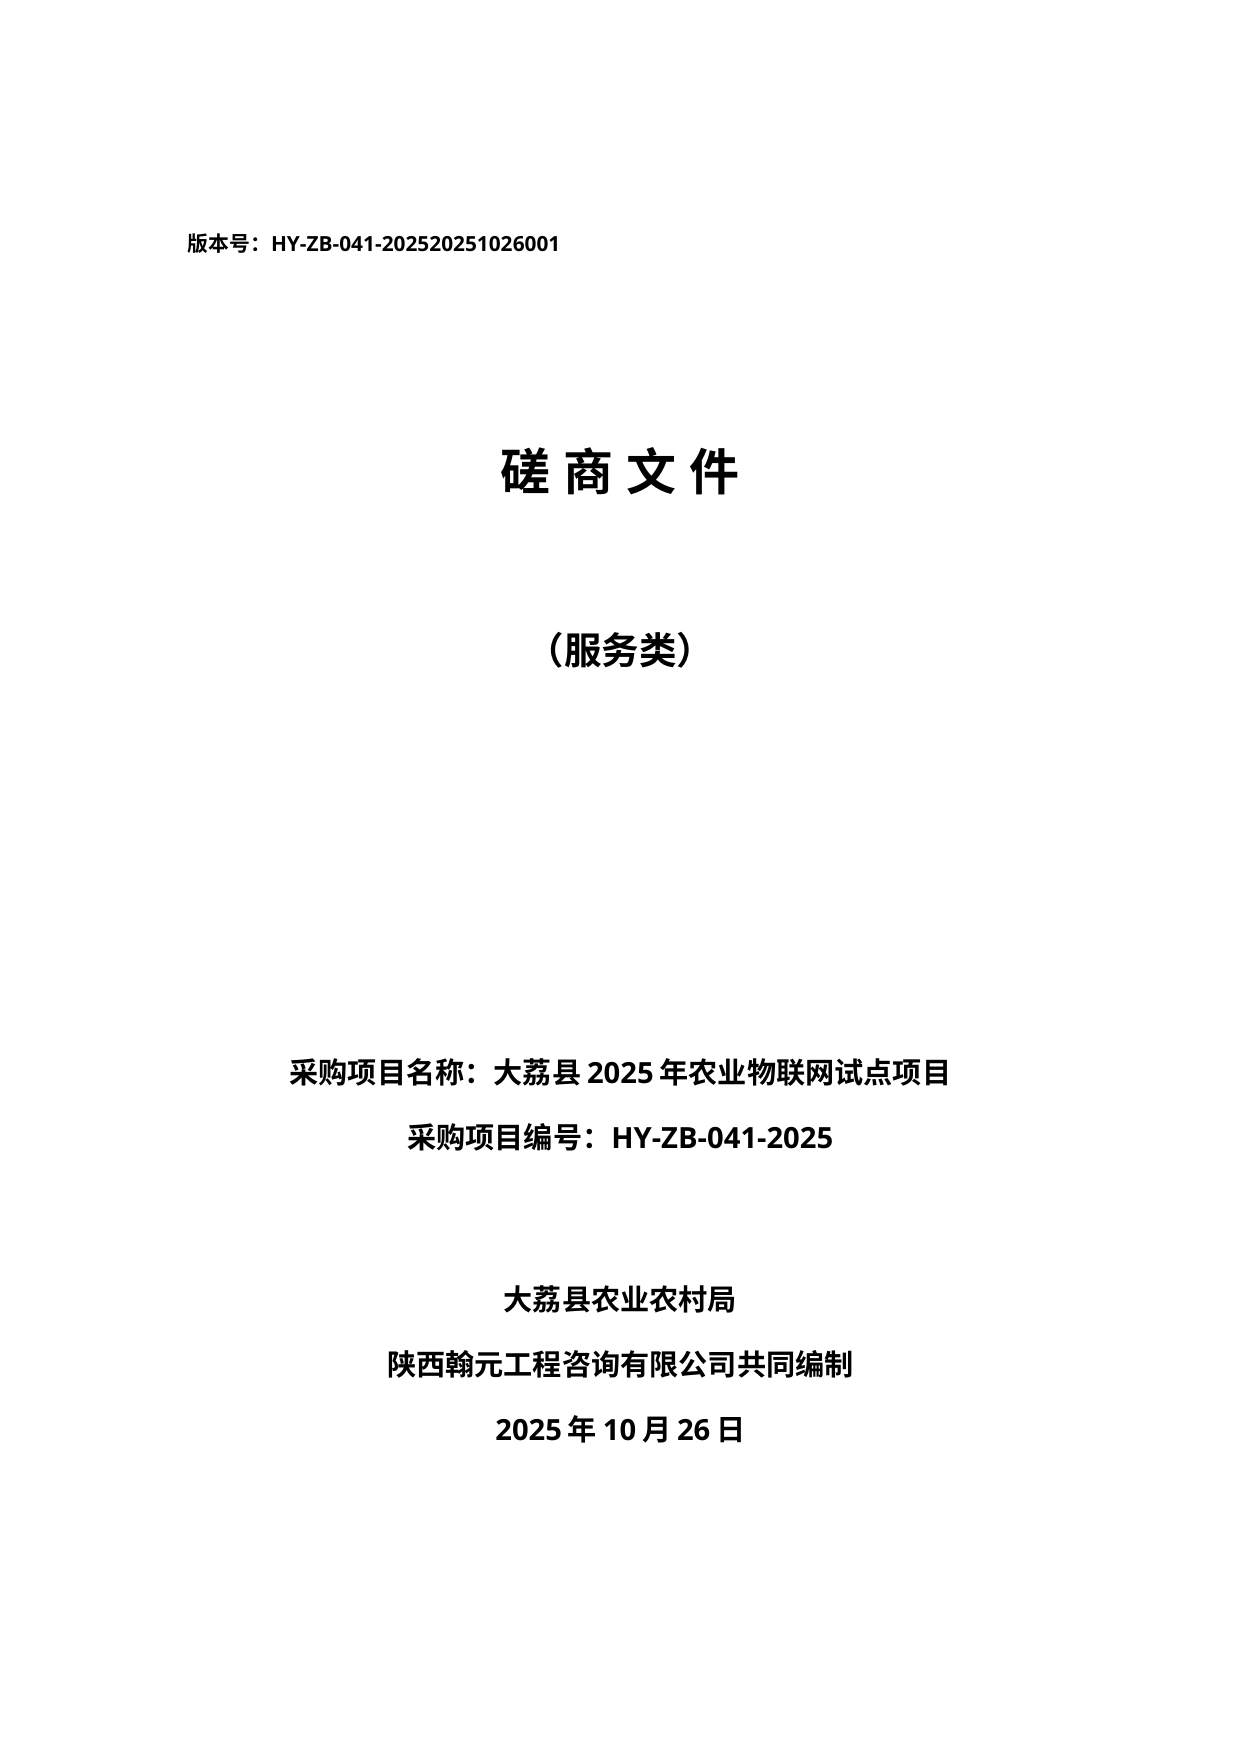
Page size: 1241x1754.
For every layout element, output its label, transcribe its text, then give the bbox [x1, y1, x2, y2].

text 2025年10月26日 [187, 1397, 1053, 1462]
text 采购项目名称：大荔县2025年农业物联网试点项目 [187, 1039, 1053, 1104]
text 陕西翰元工程咨询有限公司共同编制 [187, 1332, 1053, 1397]
text 大荔县农业农村局 [187, 1267, 1053, 1332]
text （服务类） [187, 617, 1053, 1039]
text 采购项目编号：HY-ZB-041-2025 [187, 1104, 1053, 1267]
text 磋 商 文 件 [187, 422, 1053, 617]
text 版本号：HY-ZB-041-202520251026001 [187, 227, 1053, 422]
